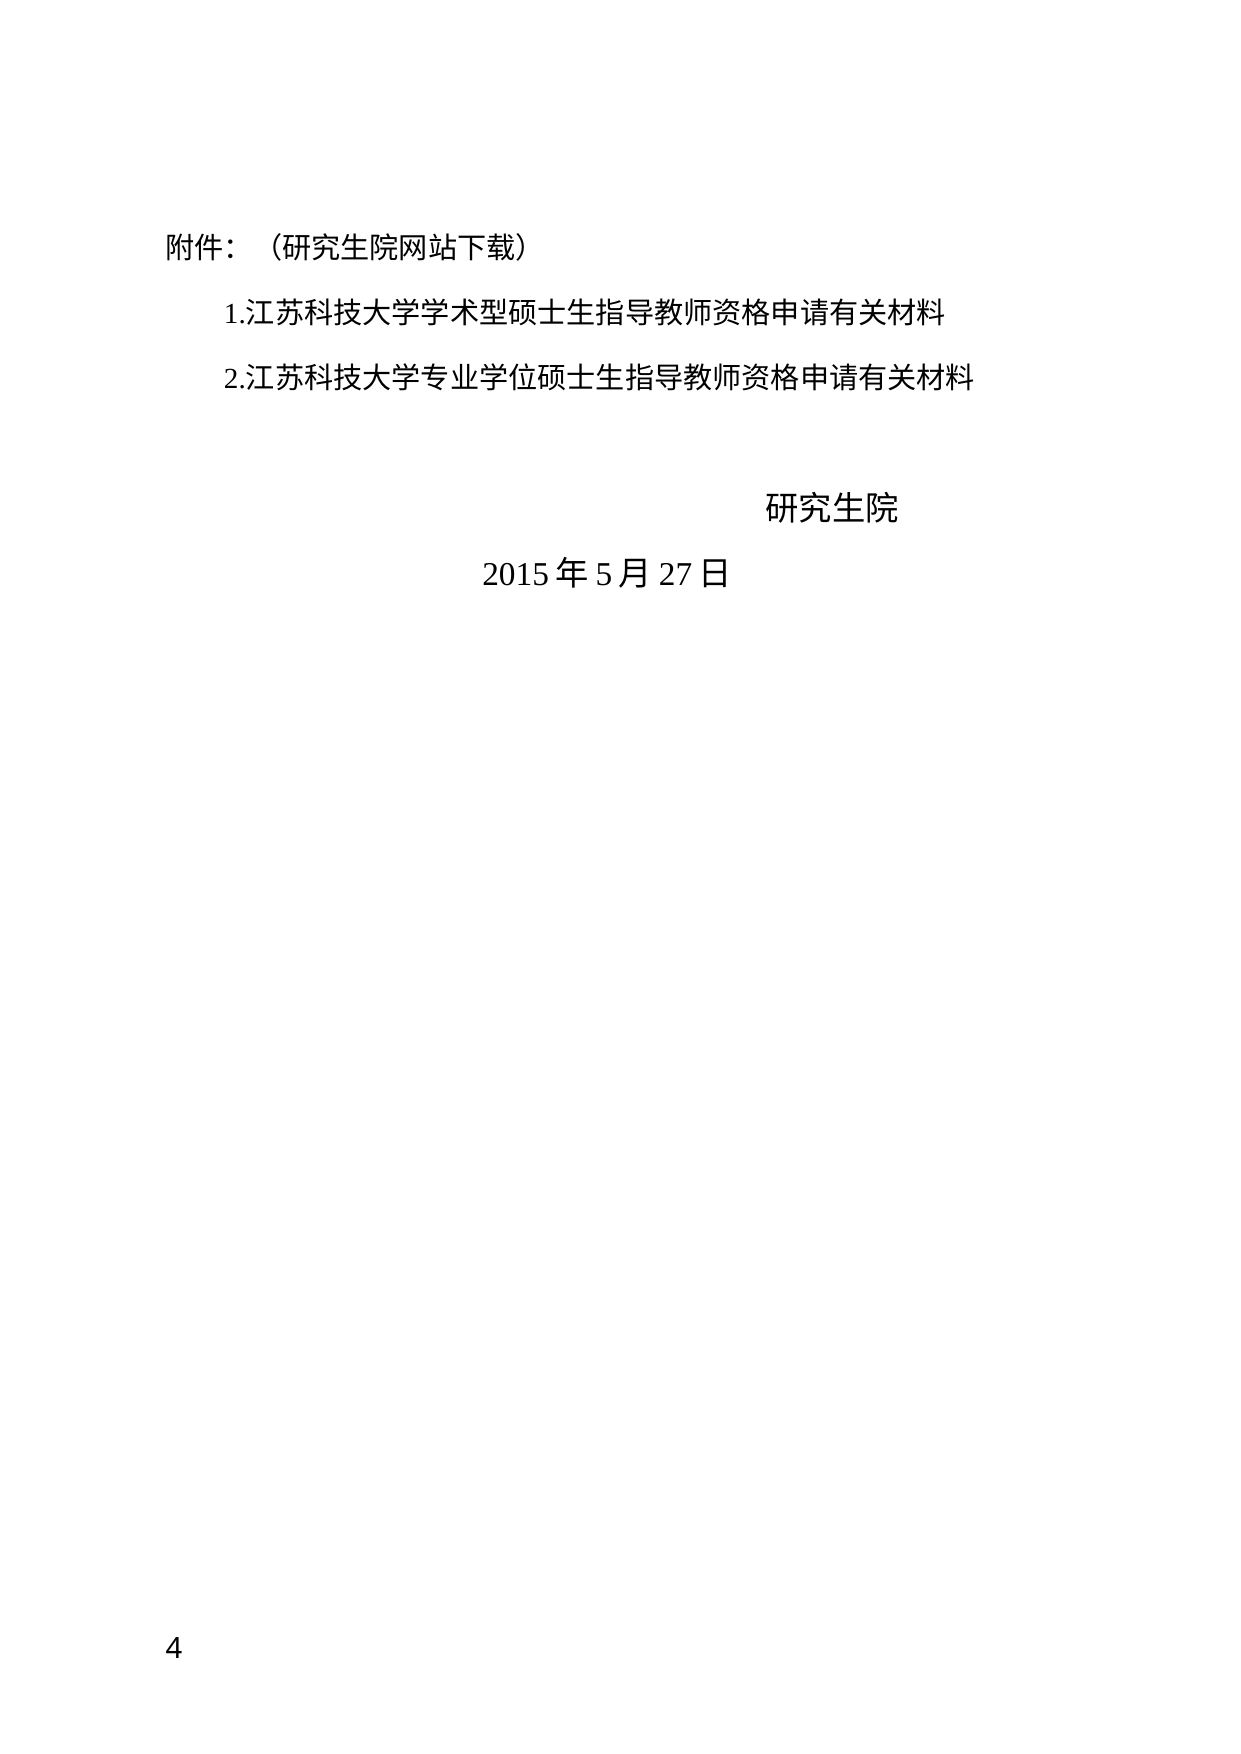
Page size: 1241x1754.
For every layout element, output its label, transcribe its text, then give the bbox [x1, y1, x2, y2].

text 1.江苏科技大学学术型硕士生指导教师资格申请有关材料 [165, 279, 1087, 344]
text 研究生院 [165, 474, 1087, 539]
text 2015年5月27日 [165, 539, 1087, 604]
text 附件：（研究生院网站下载） [165, 214, 1087, 279]
text 2.江苏科技大学专业学位硕士生指导教师资格申请有关材料 [165, 344, 1087, 409]
